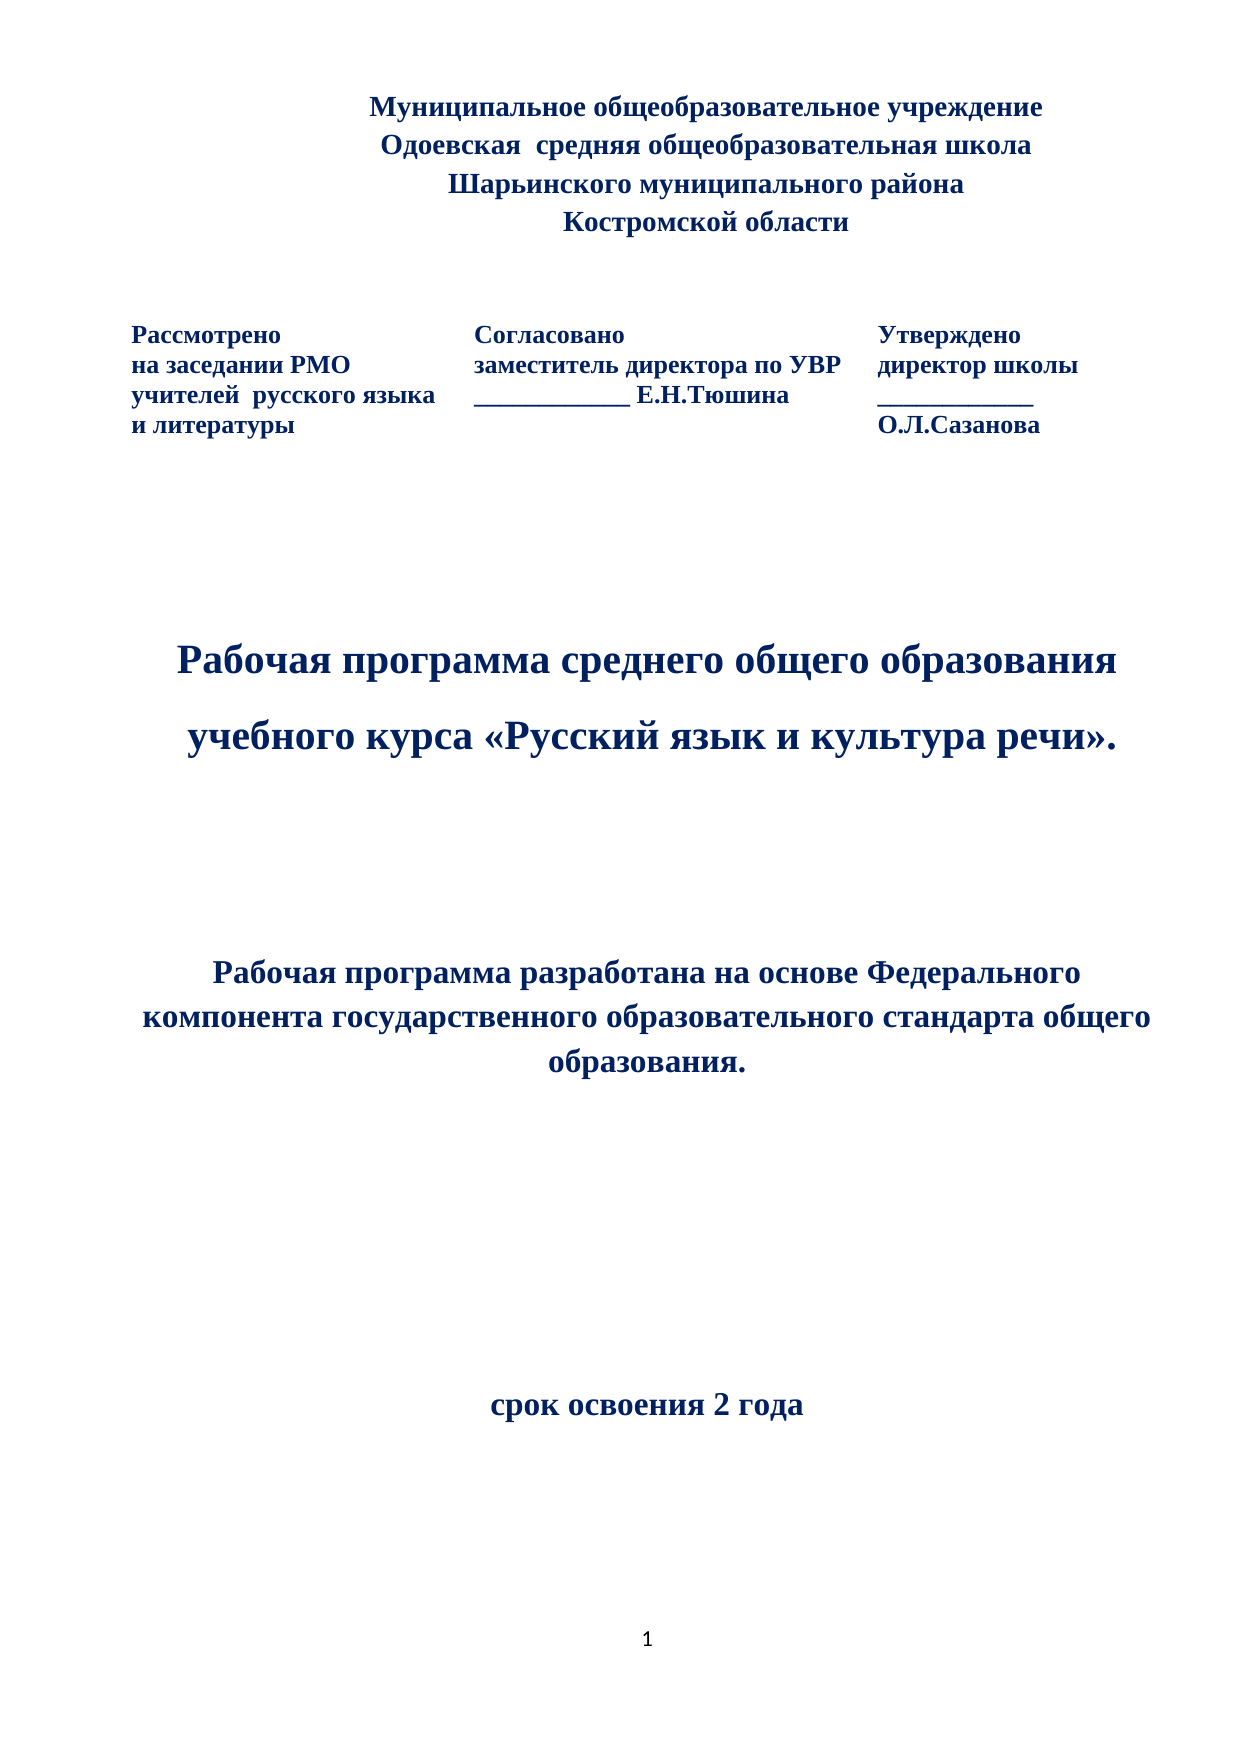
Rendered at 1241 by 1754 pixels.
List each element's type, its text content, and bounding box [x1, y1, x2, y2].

table_header Рассмотрено на заседании РМО учителей русского языка и литературы [120, 319, 463, 469]
table_header Согласовано заместитель директора по УВР ____________ Е.Н.Тюшина [463, 319, 866, 469]
text срок освоения 2 года [131, 1384, 1162, 1423]
text учебного курса «Русский язык и культура речи». [131, 711, 1162, 759]
text Рабочая программа среднего общего образования [131, 635, 1162, 683]
text Муниципальное общеобразовательное учреждение Одоевская средняя общеобразовательная школа Шарьинского муниципального района Костромской области [249, 89, 1162, 238]
table_header Утверждено директор школы ____________ О.Л.Сазанова [866, 319, 1174, 469]
text Рабочая программа разработана на основе Федерального компонента государственного образовательного стандарта общего образования. [131, 953, 1162, 1079]
